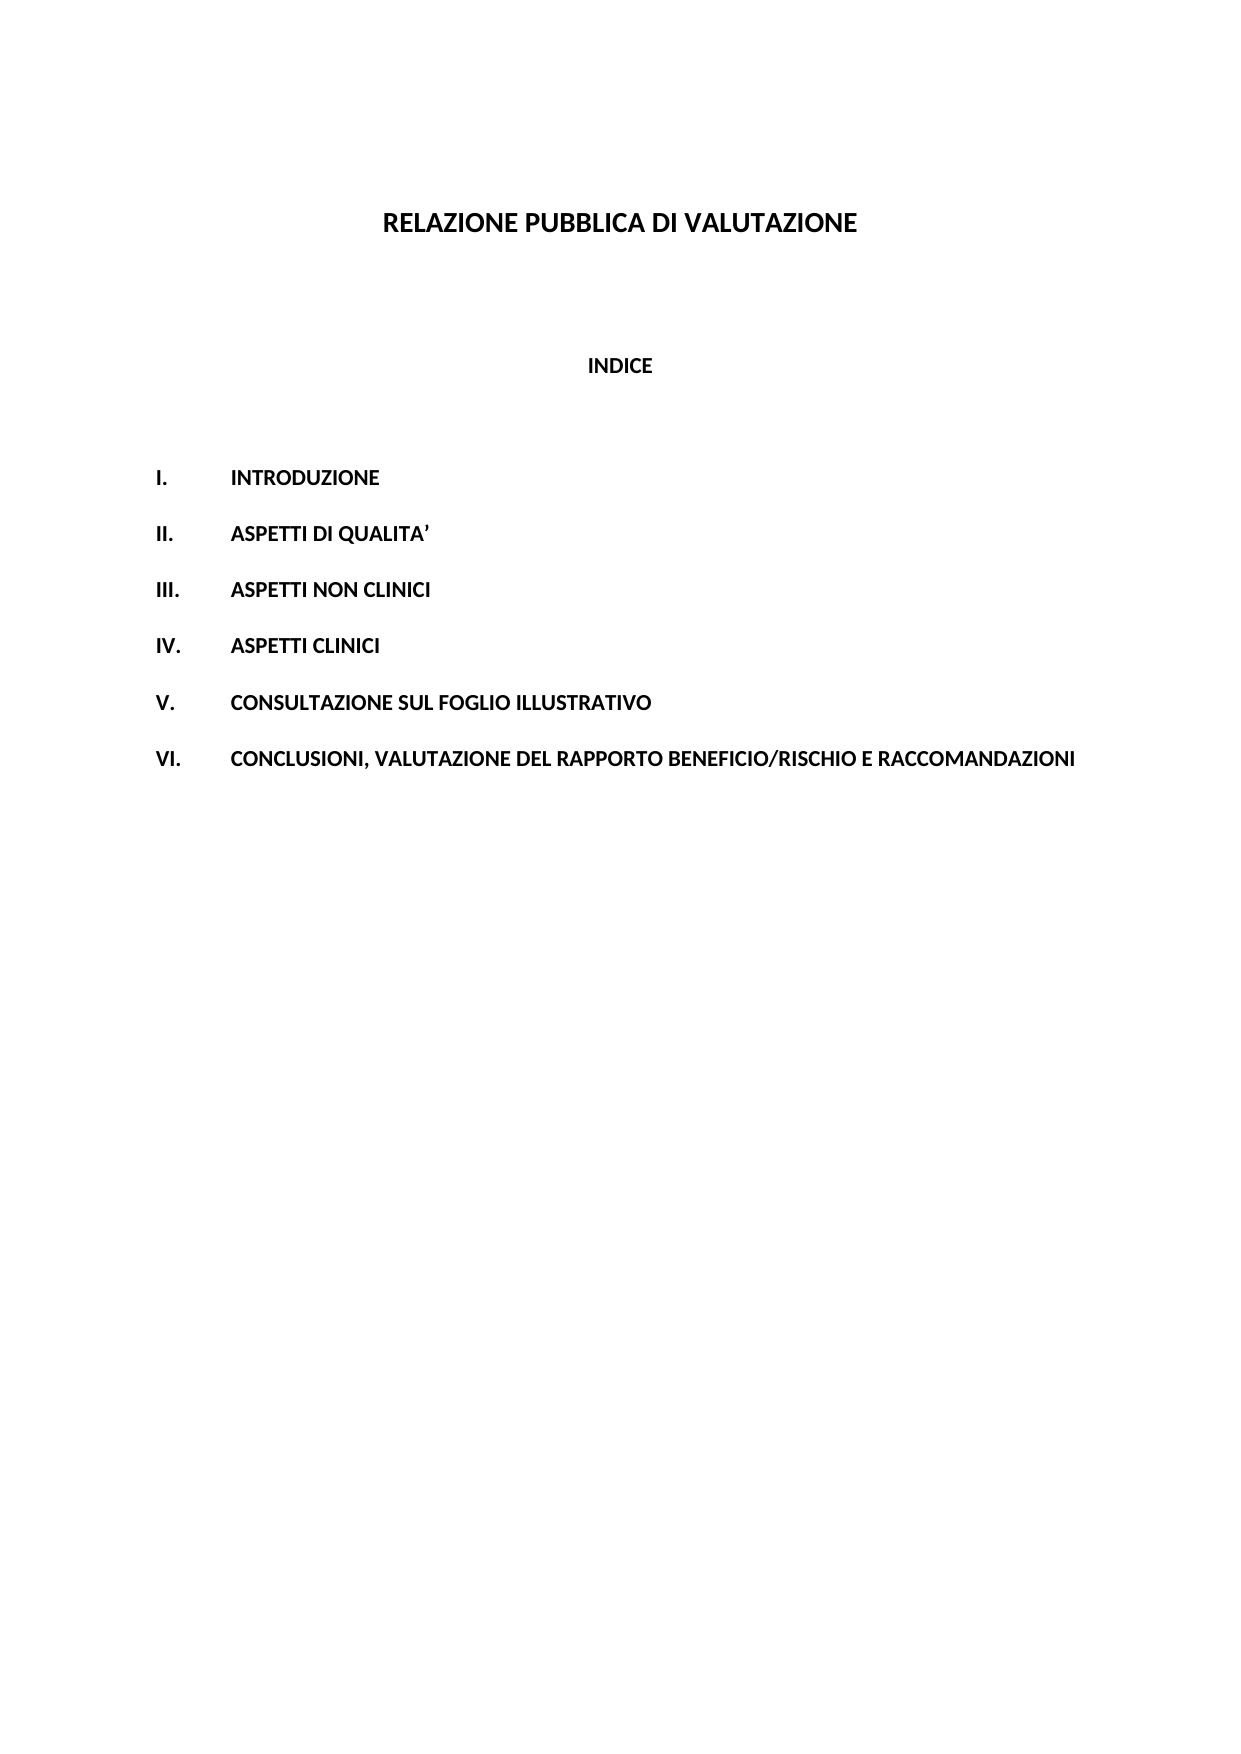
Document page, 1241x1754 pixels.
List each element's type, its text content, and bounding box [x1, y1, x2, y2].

list ASPETTI CLINICI [156, 632, 1122, 659]
text RELAZIONE PUBBLICA DI VALUTAZIONE [118, 204, 1122, 239]
list ASPETTI DI QUALITA’ [156, 519, 1122, 547]
list CONCLUSIONI, VALUTAZIONE DEL RAPPORTO BENEFICIO/RISCHIO E RACCOMANDAZIONI [156, 744, 1122, 772]
list CONSULTAZIONE SUL FOGLIO ILLUSTRATIVO [156, 688, 1122, 716]
text INDICE [118, 351, 1122, 379]
list ASPETTI NON CLINICI [156, 576, 1122, 603]
list INTRODUZIONE [156, 463, 1122, 491]
